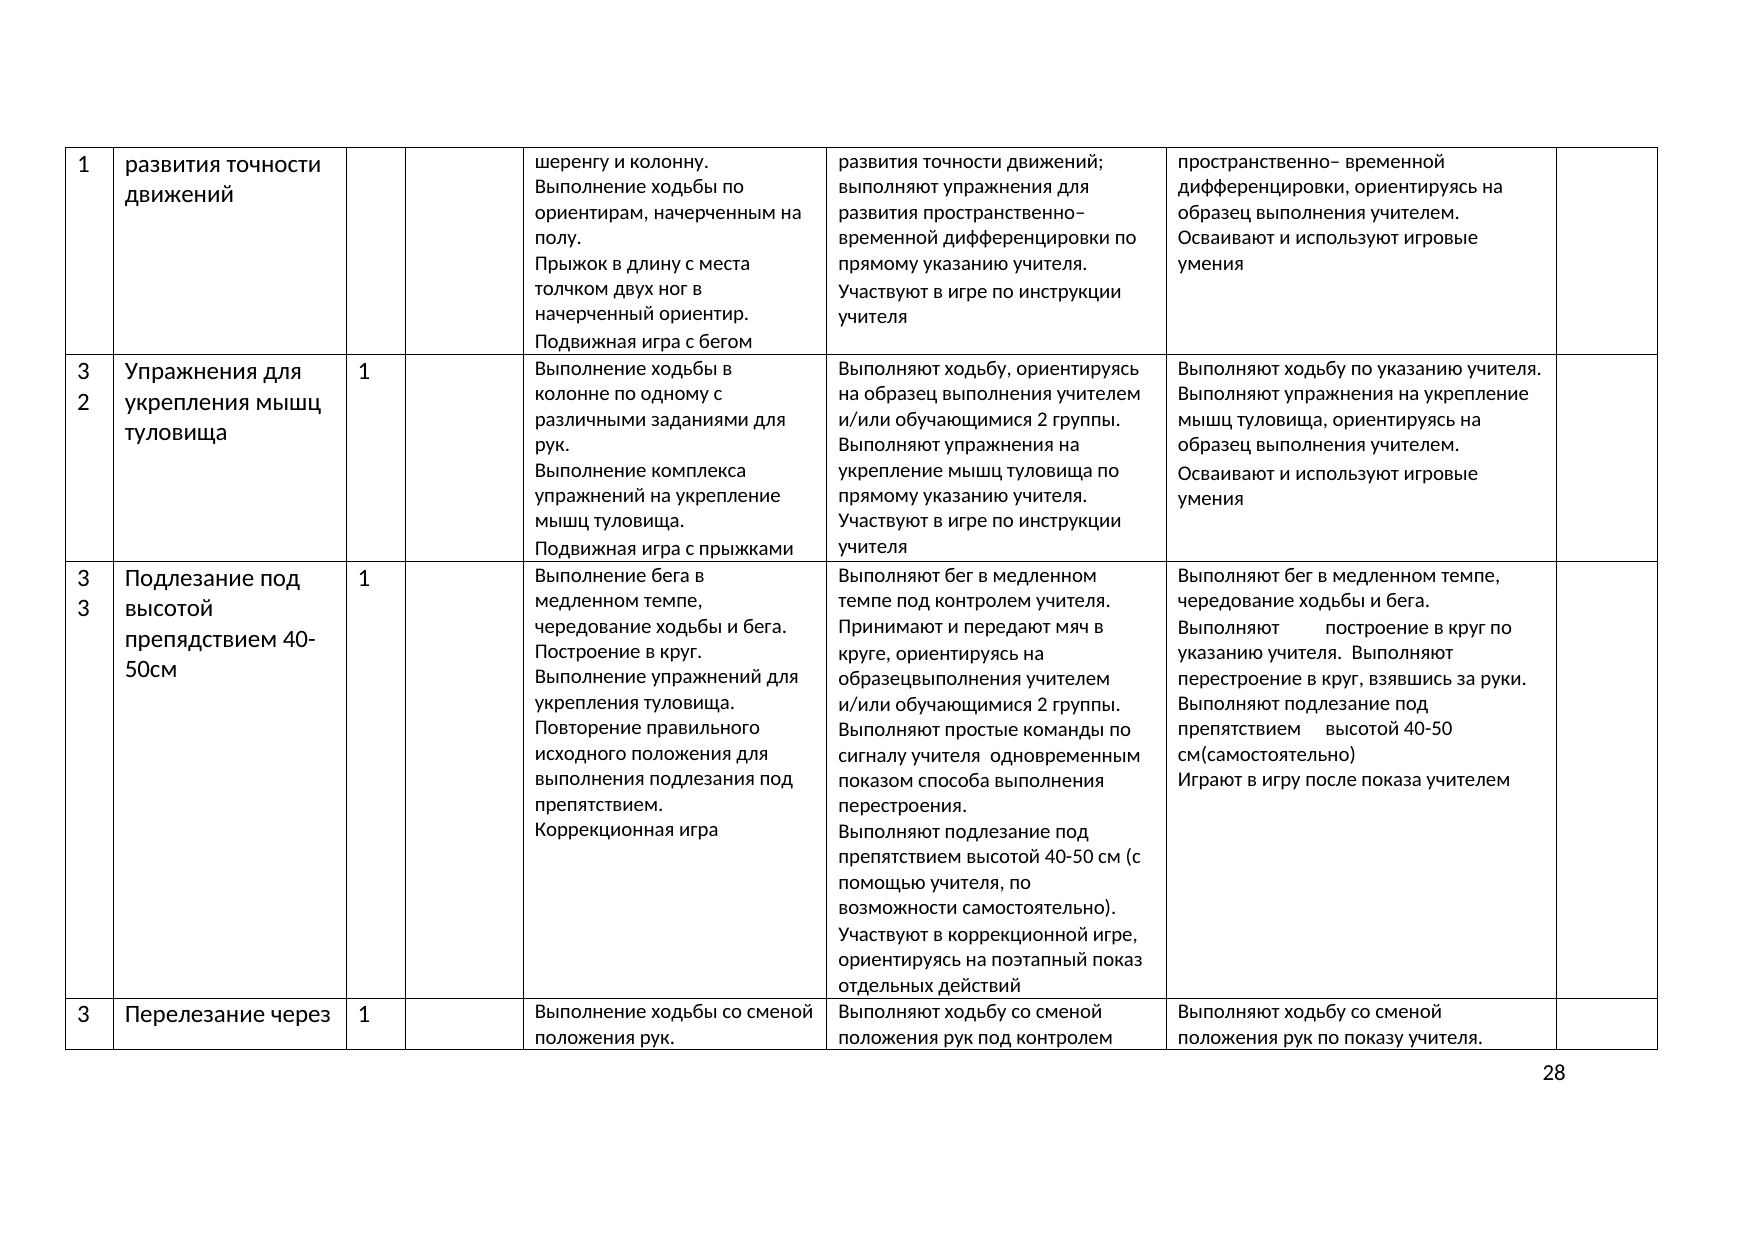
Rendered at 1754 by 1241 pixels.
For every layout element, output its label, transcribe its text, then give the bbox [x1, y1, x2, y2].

table_cell [406, 355, 523, 561]
table_cell Выполняют бег в медленном темпе, чередование ходьбы и бега. Выполняют построение в круг по указанию учителя. Выполняют перестроение в круг, взявшись за руки. Выполняют подлезание под препятствием высотой 40-50 см(самостоятельно) Играют в игру после показа учителем [1167, 562, 1556, 997]
table_cell Выполнение бега в медленном темпе, чередование ходьбы и бега. Построение в круг. Выполнение упражнений для укрепления туловища. Повторение правильного исходного положения для выполнения подлезания под препятствием. Коррекционная игра [524, 562, 826, 997]
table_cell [114, 148, 346, 354]
table_cell 32 [66, 355, 113, 561]
table_cell Упражнения для укрепления мышц туловища [114, 355, 346, 561]
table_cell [114, 999, 346, 1049]
table_cell 1 [347, 355, 405, 561]
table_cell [524, 999, 826, 1049]
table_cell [827, 148, 1166, 354]
table_cell [406, 148, 523, 354]
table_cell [1167, 999, 1556, 1049]
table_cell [524, 148, 826, 354]
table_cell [1167, 148, 1556, 354]
table_cell 1 [347, 999, 405, 1049]
table_cell [1557, 355, 1657, 561]
table_cell 31 [66, 148, 113, 354]
table_cell Выполняют ходьбу по указанию учителя. Выполняют упражнения на укрепление мышц туловища, ориентируясь на образец выполнения учителем. Осваивают и используют игровые умения [1167, 355, 1556, 561]
table_cell [1557, 148, 1657, 354]
table_cell 33 [66, 562, 113, 997]
table_cell Подлезание под высотой препядствием 40-50см [114, 562, 346, 997]
table_cell [406, 999, 523, 1049]
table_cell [827, 999, 1166, 1049]
table_cell Выполняют бег в медленном темпе под контролем учителя. Принимают и передают мяч в круге, ориентируясь на образецвыполнения учителем и/или обучающимися 2 группы. Выполняют простые команды по сигналу учителя одновременным показом способа выполнения перестроения. Выполняют подлезание под препятствием высотой 40-50 см (с помощью учителя, по возможности самостоятельно). Участвуют в коррекционной игре, ориентируясь на поэтапный показ отдельных действий [827, 562, 1166, 997]
table_cell Выполняют ходьбу, ориентируясь на образец выполнения учителем и/или обучающимися 2 группы. Выполняют упражнения на укрепление мышц туловища по прямому указанию учителя. Участвуют в игре по инструкции учителя [827, 355, 1166, 561]
table_cell [1557, 562, 1657, 997]
table_cell 1 [347, 562, 405, 997]
table_cell Выполнение ходьбы в колонне по одному с различными заданиями для рук. Выполнение комплекса упражнений на укрепление мышц туловища. Подвижная игра с прыжками [524, 355, 826, 561]
table_cell [1557, 999, 1657, 1049]
table_cell 1 [347, 148, 405, 354]
table_cell 34 [66, 999, 113, 1049]
table_cell [406, 562, 523, 997]
